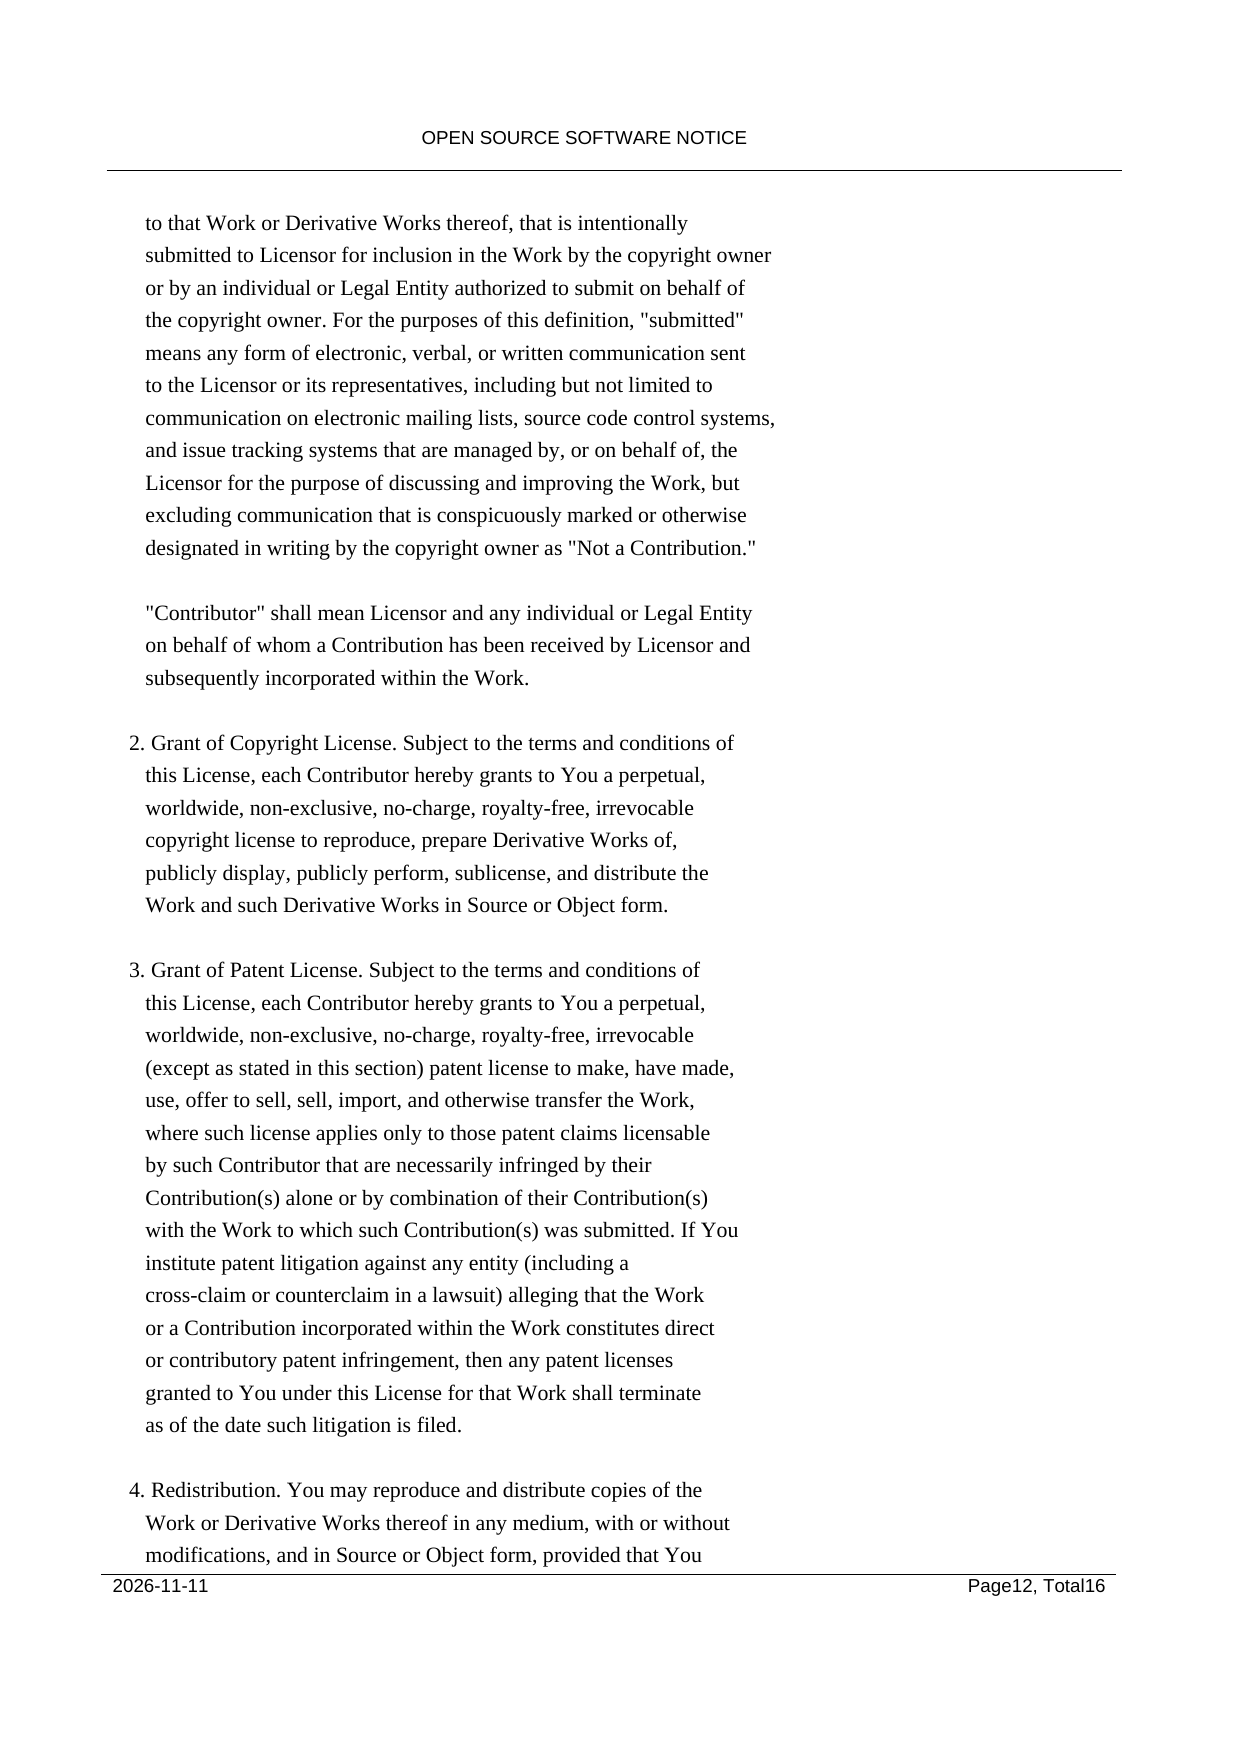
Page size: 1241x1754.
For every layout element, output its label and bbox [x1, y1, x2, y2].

text [112, 206, 1128, 1571]
